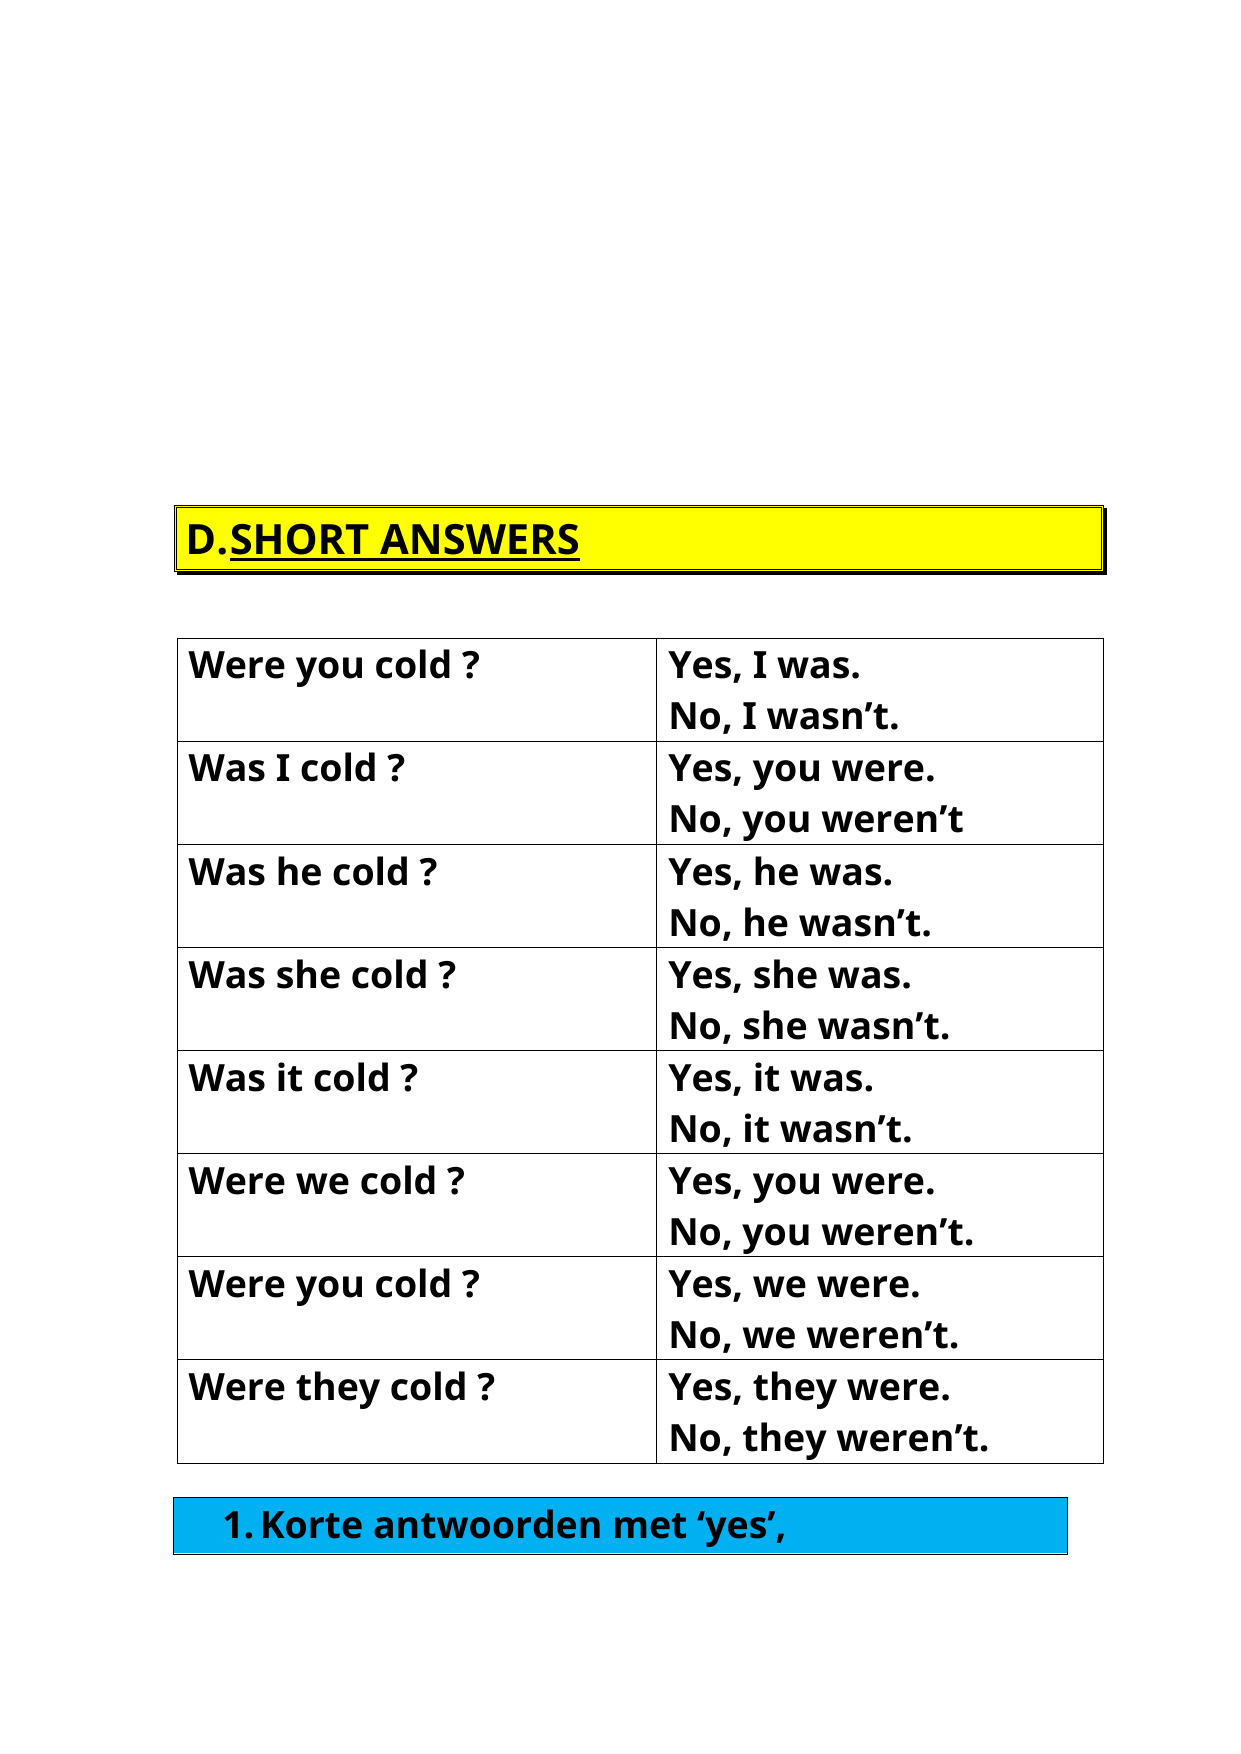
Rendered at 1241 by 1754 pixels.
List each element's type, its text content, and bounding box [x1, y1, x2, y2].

table_cell Yes, she was. No, she wasn’t. [657, 948, 1103, 1050]
subtitle SHORT ANSWERS [177, 508, 1101, 569]
table_cell Yes, he was. No, he wasn’t. [657, 845, 1103, 947]
table_cell Was it cold ? [178, 1051, 656, 1153]
table_cell Was he cold ? [178, 845, 656, 947]
table_cell Were we cold ? [178, 1154, 656, 1256]
table_cell Yes, they were. No, they weren’t. [657, 1360, 1103, 1462]
table_cell Was she cold ? [178, 948, 656, 1050]
table_cell Yes, you were. No, you weren’t [657, 742, 1103, 844]
table_cell Were you cold ? [178, 1257, 656, 1359]
table_header Were you cold ? [178, 639, 656, 741]
table_cell Was I cold ? [178, 742, 656, 844]
table_cell Yes, it was. No, it wasn’t. [657, 1051, 1103, 1153]
table_cell Yes, you were. No, you weren’t. [657, 1154, 1103, 1256]
table_header Yes, I was. No, I wasn’t. [657, 639, 1103, 741]
table_cell Yes, we were. No, we weren’t. [657, 1257, 1103, 1359]
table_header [174, 1498, 1067, 1553]
table_cell Were they cold ? [178, 1360, 656, 1462]
